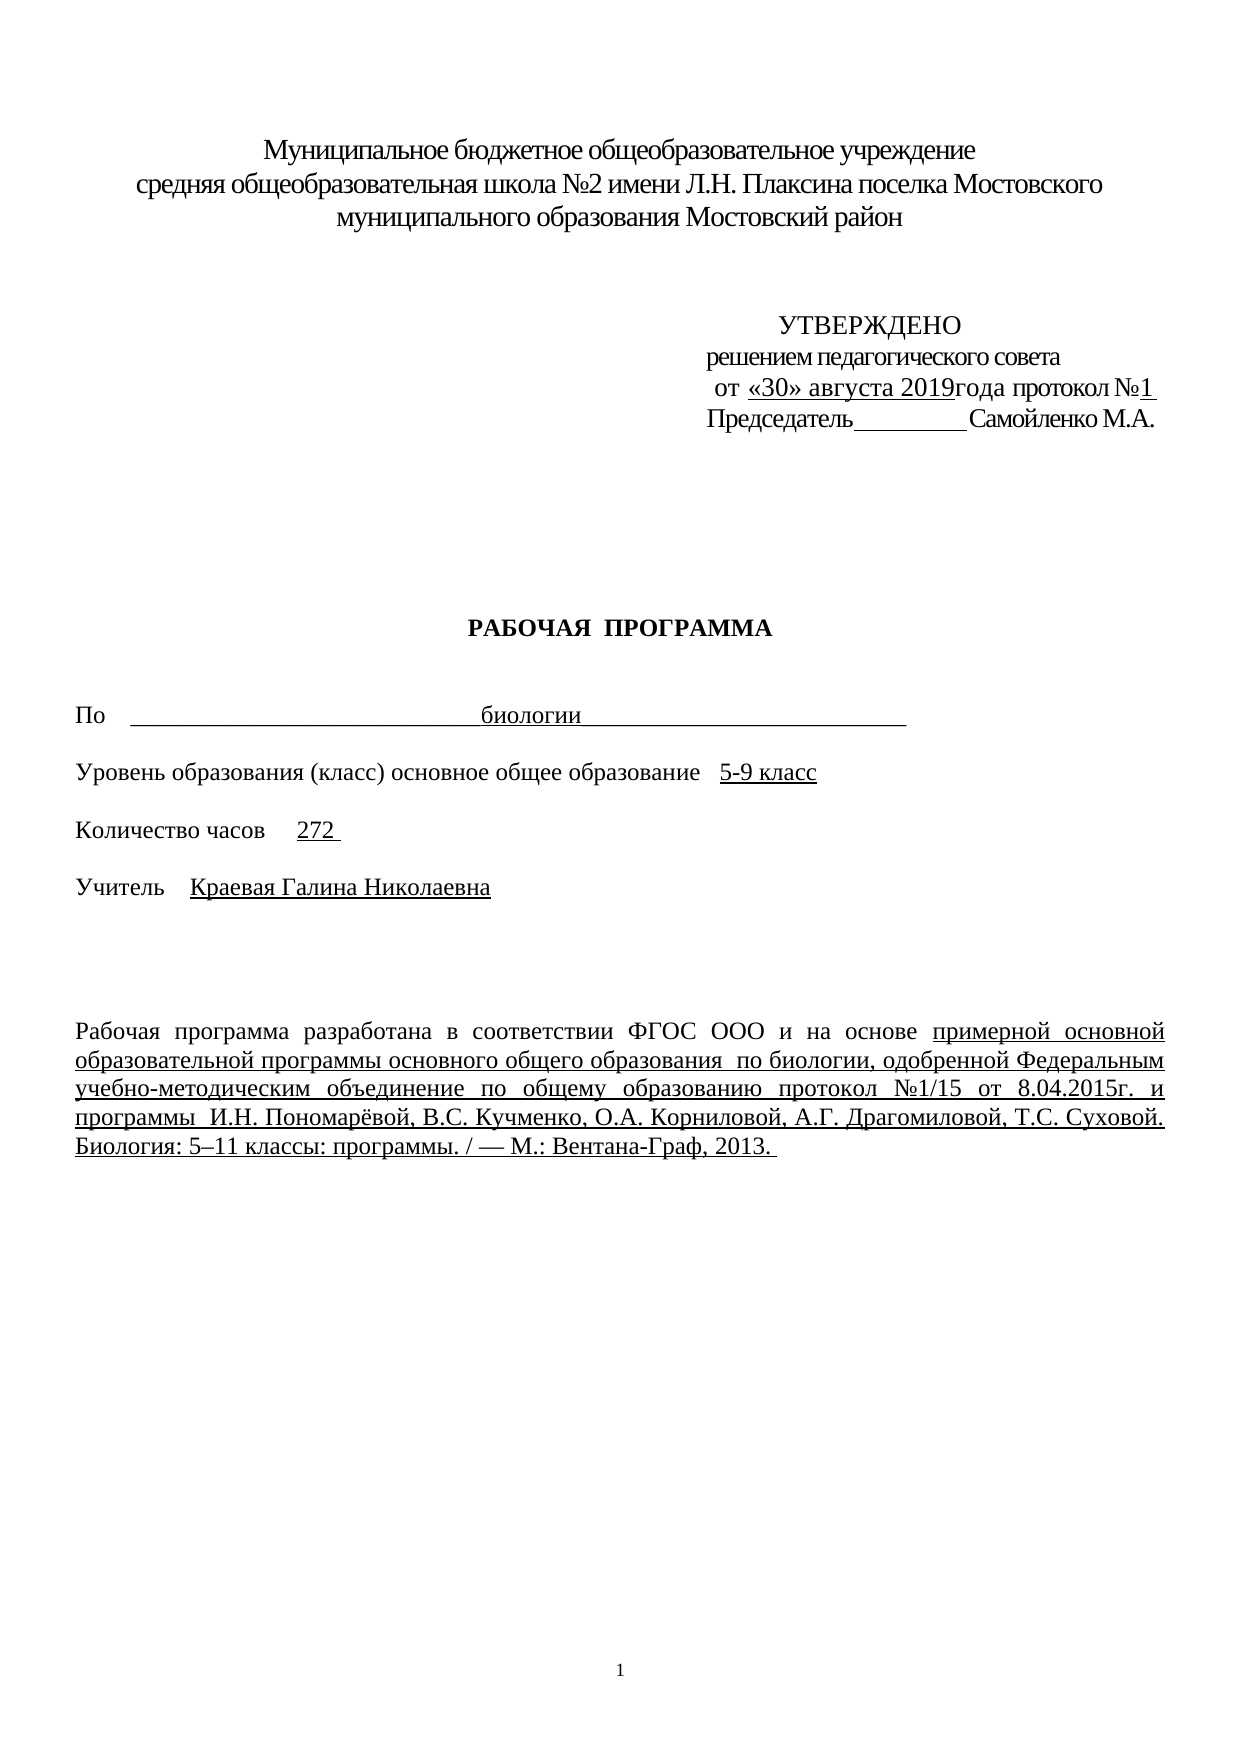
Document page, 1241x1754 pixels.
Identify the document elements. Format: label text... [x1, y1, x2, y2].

text решением педагогического совета [75, 340, 1165, 371]
text УТВЕРЖДЕНО [75, 309, 1165, 340]
text муниципального образования Мостовский район [75, 199, 1165, 233]
text Председатель Самойленко М.А. [75, 403, 1165, 434]
text от «30» августа 2019года протокол №1 [75, 371, 1165, 403]
text Количество часов 272 [75, 815, 1165, 843]
text РАБОЧАЯ ПРОГРАММА [75, 613, 1165, 642]
text Учитель Краевая Галина Николаевна [75, 872, 1165, 901]
text Уровень образования (класс) основное общее образование 5-9 класс [75, 757, 1165, 786]
text средняя общеобразовательная школа №2 имени Л.Н. Плаксина поселка Мостовского [75, 166, 1165, 199]
text Муниципальное бюджетное общеобразовательное учреждение [75, 132, 1165, 166]
text По ____________________________биологии__________________________ [75, 700, 1165, 728]
text Рабочая программа разработана в соответствии ФГОС ООО и на основе примерной основной образовательной программы основного общего образования по биологии, одобренной Федеральным учебно-методическим объединение по общему образованию протокол №1/15 от 8.04.2015г. и программы И.Н. Пономарёвой, В.С. Кучменко, О.А. Корниловой, А.Г. Драгомиловой, Т.С. Суховой. Биология: 5–11 классы: программы. / — М.: Вентана-Граф, 2013. [75, 1016, 1165, 1070]
text Рабочая программа разработана в соответствии ФГОС ООО и на основе примерной основной образовательной программы основного общего образования по биологии, одобренной Федеральным учебно-методическим объединение по общему образованию протокол №1/15 от 8.04.2015г. и программы И.Н. Пономарёвой, В.С. Кучменко, О.А. Корниловой, А.Г. Драгомиловой, Т.С. Суховой. Биология: 5–11 классы: программы. / — М.: Вентана-Граф, 2013. [75, 1100, 1165, 1127]
text Рабочая программа разработана в соответствии ФГОС ООО и на основе примерной основной образовательной программы основного общего образования по биологии, одобренной Федеральным учебно-методическим объединение по общему образованию протокол №1/15 от 8.04.2015г. и программы И.Н. Пономарёвой, В.С. Кучменко, О.А. Корниловой, А.Г. Драгомиловой, Т.С. Суховой. Биология: 5–11 классы: программы. / — М.: Вентана-Граф, 2013. [75, 1071, 1165, 1098]
text Рабочая программа разработана в соответствии ФГОС ООО и на основе примерной основной образовательной программы основного общего образования по биологии, одобренной Федеральным учебно-методическим объединение по общему образованию протокол №1/15 от 8.04.2015г. и программы И.Н. Пономарёвой, В.С. Кучменко, О.А. Корниловой, А.Г. Драгомиловой, Т.С. Суховой. Биология: 5–11 классы: программы. / — М.: Вентана-Граф, 2013. [75, 1129, 1165, 1160]
